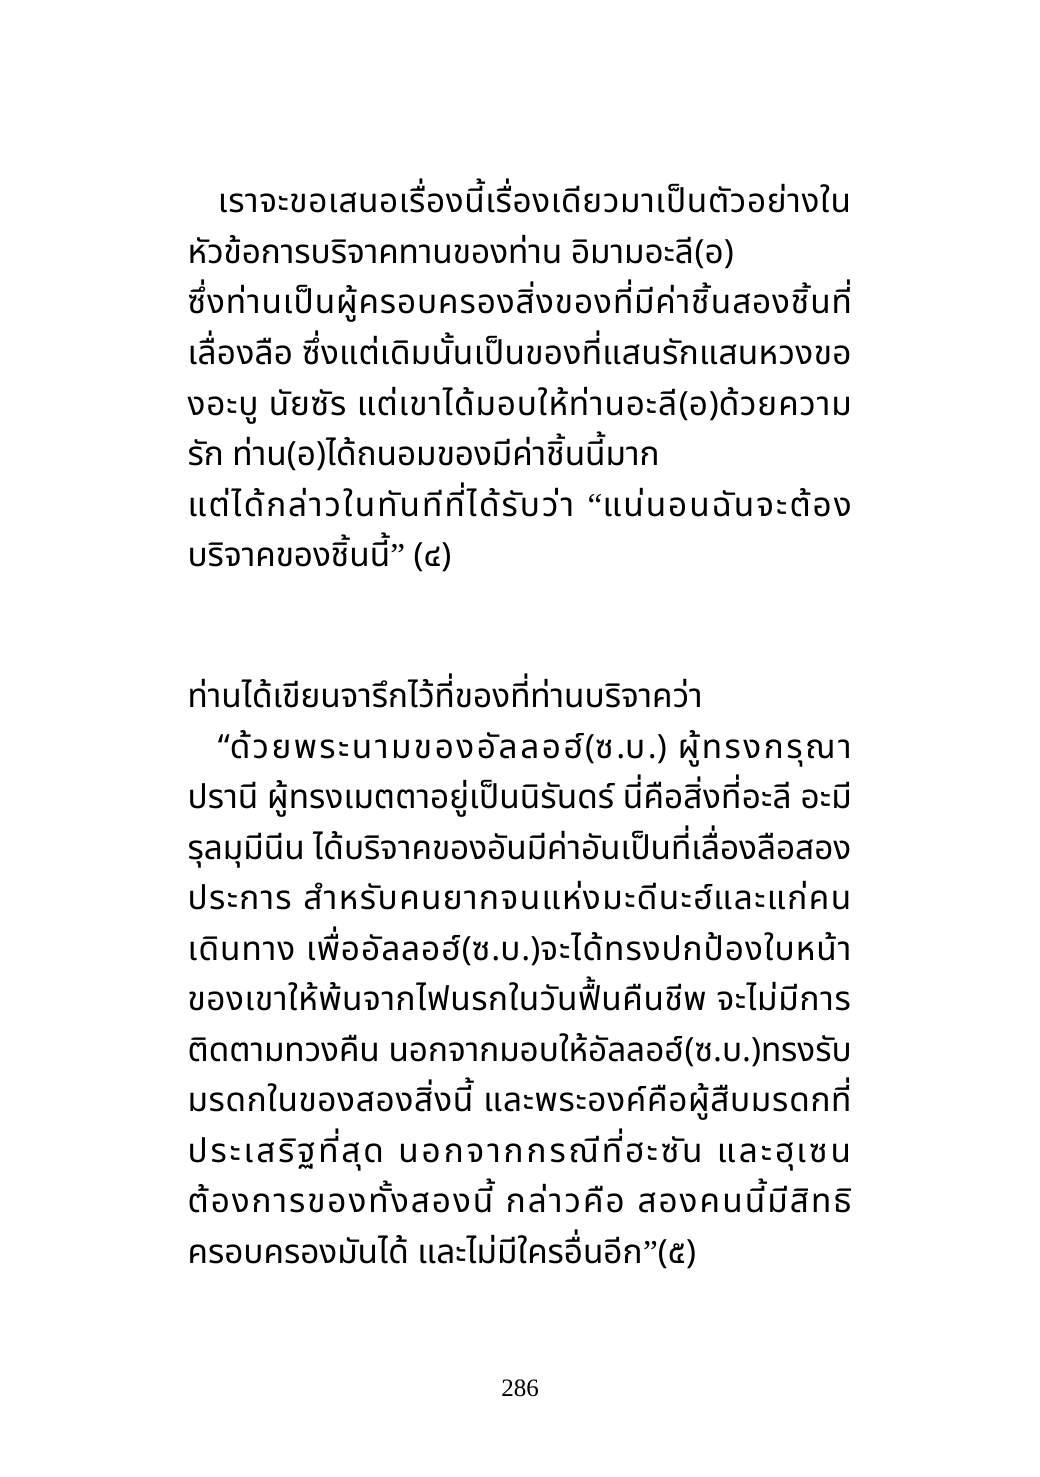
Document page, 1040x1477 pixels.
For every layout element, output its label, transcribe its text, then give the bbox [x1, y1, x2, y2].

text แต่ได้กล่าวในทันทีที่ได้รับว่า “แน่นอนฉันจะต้องบริจาคของชิ้นนี้” (๔) [187, 481, 852, 582]
text เราจะขอเสนอเรื่องนี้เรื่องเดียวมาเป็นตัวอย่างในหัวข้อการบริจาคทานของท่าน อิมามอะลี(อ) [187, 177, 852, 278]
text ท่านได้เขียนจารึกไว้ที่ของที่ท่านบริจาคว่า [187, 672, 852, 723]
text ซึ่งท่านเป็นผู้ครอบครองสิ่งของที่มีค่าชิ้นสองชิ้นที่เลื่องลือ ซึ่งแต่เดิมนั้นเป็นของที่แสนรักแสนหวงของอะบู นัยซัร แต่เขาได้มอบให้ท่านอะลี(อ)ด้วยความรัก ท่าน(อ)ได้ถนอมของมีค่าชิ้นนี้มาก [187, 278, 852, 481]
text “ด้วยพระนามของอัลลอฮ์(ซ.บ.) ผู้ทรงกรุณาปรานี ผู้ทรงเมตตาอยู่เป็นนิรันดร์ นี่คือสิ่งที่อะลี อะมีรุลมุมีนีน ได้บริจาคของอันมีค่าอันเป็นที่เลื่องลือสองประการ สำหรับคนยากจนแห่งมะดีนะฮ์และแก่คนเดินทาง เพื่ออัลลอฮ์(ซ.บ.)จะได้ทรงปกป้องใบหน้าของเขาให้พ้นจากไฟนรกในวันฟื้นคืนชีพ จะไม่มีการติดตามทวงคืน นอกจากมอบให้อัลลอฮ์(ซ.บ.)ทรงรับมรดกในของสองสิ่งนี้ และพระองค์คือผู้สืบมรดกที่ประเสริฐที่สุด นอกจากกรณีที่ฮะซัน และฮุเซนต้องการของทั้งสองนี้ กล่าวคือ สองคนนี้มีสิทธิครอบครองมันได้ และไม่มีใครอื่นอีก”(๕) [187, 723, 852, 1278]
